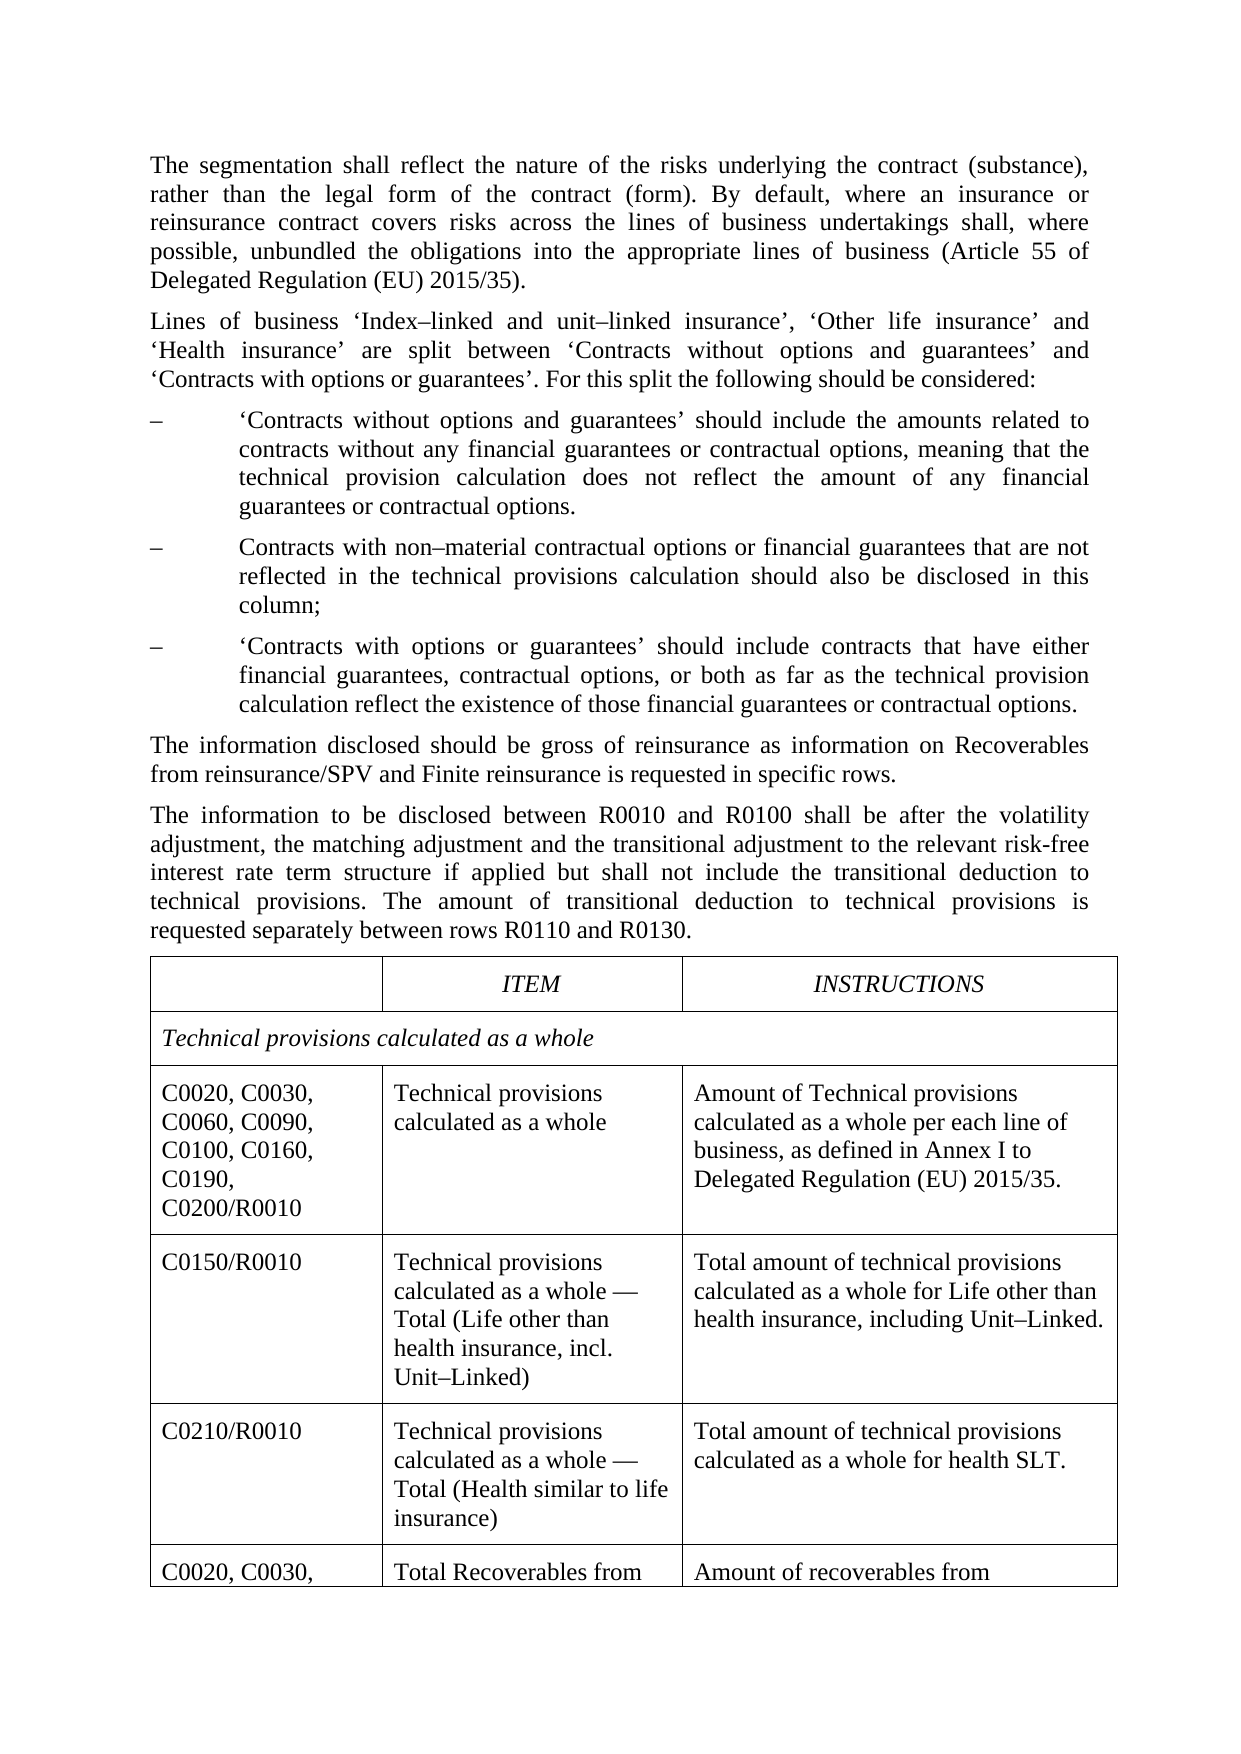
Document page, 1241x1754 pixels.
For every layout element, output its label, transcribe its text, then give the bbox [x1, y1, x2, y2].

table_cell Technical provisions calculated as a whole [383, 1066, 682, 1234]
table_cell Total amount of technical provisions calculated as a whole for Life other than health insurance, including Unit–Linked. [683, 1235, 1117, 1403]
list Contracts with non–material contractual options or financial guarantees that are not reflected in the technical provisions calculation should also be disclosed in this column; [150, 532, 1090, 619]
list ‘Contracts with options or guarantees’ should include contracts that have either financial guarantees, contractual options, or both as far as the technical provision calculation reflect the existence of those financial guarantees or contractual options. [150, 631, 1090, 717]
text Lines of business ‘Index–linked and unit–linked insurance’, ‘Other life insurance’ and ‘Health insurance’ are split between ‘Contracts without options and guarantees’ and ‘Contracts with options or guarantees’. For this split the following should be considered: [150, 306, 1090, 392]
table_header [151, 957, 382, 1011]
table_cell C0020, C0030, C0060, C0090, C0100, C0160, C0190, C0200/R0010 [151, 1066, 382, 1234]
table_cell C0210/R0010 [151, 1404, 382, 1544]
list ‘Contracts without options and guarantees’ should include the amounts related to contracts without any financial guarantees or contractual options, meaning that the technical provision calculation does not reflect the amount of any financial guarantees or contractual options. [150, 405, 1090, 520]
table_cell Amount of Technical provisions calculated as a whole per each line of business, as defined in Annex I to Delegated Regulation (EU) 2015/35. [683, 1066, 1117, 1234]
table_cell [683, 1545, 1117, 1586]
table_cell Technical provisions calculated as a whole — Total (Life other than health insurance, incl. Unit–Linked) [383, 1235, 682, 1403]
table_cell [151, 1545, 382, 1586]
table_cell Total amount of technical provisions calculated as a whole for health SLT. [683, 1404, 1117, 1544]
table_header ITEM [383, 957, 682, 1011]
table_header INSTRUCTIONS [683, 957, 1117, 1011]
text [150, 150, 1090, 294]
text The information to be disclosed between R0010 and R0100 shall be after the volatility adjustment, the matching adjustment and the transitional adjustment to the relevant risk-free interest rate term structure if applied but shall not include the transitional deduction to technical provisions. The amount of transitional deduction to technical provisions is requested separately between rows R0110 and R0130. [150, 800, 1090, 944]
table_cell Technical provisions calculated as a whole — Total (Health similar to life insurance) [383, 1404, 682, 1544]
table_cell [383, 1545, 682, 1586]
table_cell Technical provisions calculated as a whole [151, 1012, 1117, 1065]
text The information disclosed should be gross of reinsurance as information on Recoverables from reinsurance/SPV and Finite reinsurance is requested in specific rows. [150, 730, 1090, 787]
table_cell C0150/R0010 [151, 1235, 382, 1403]
